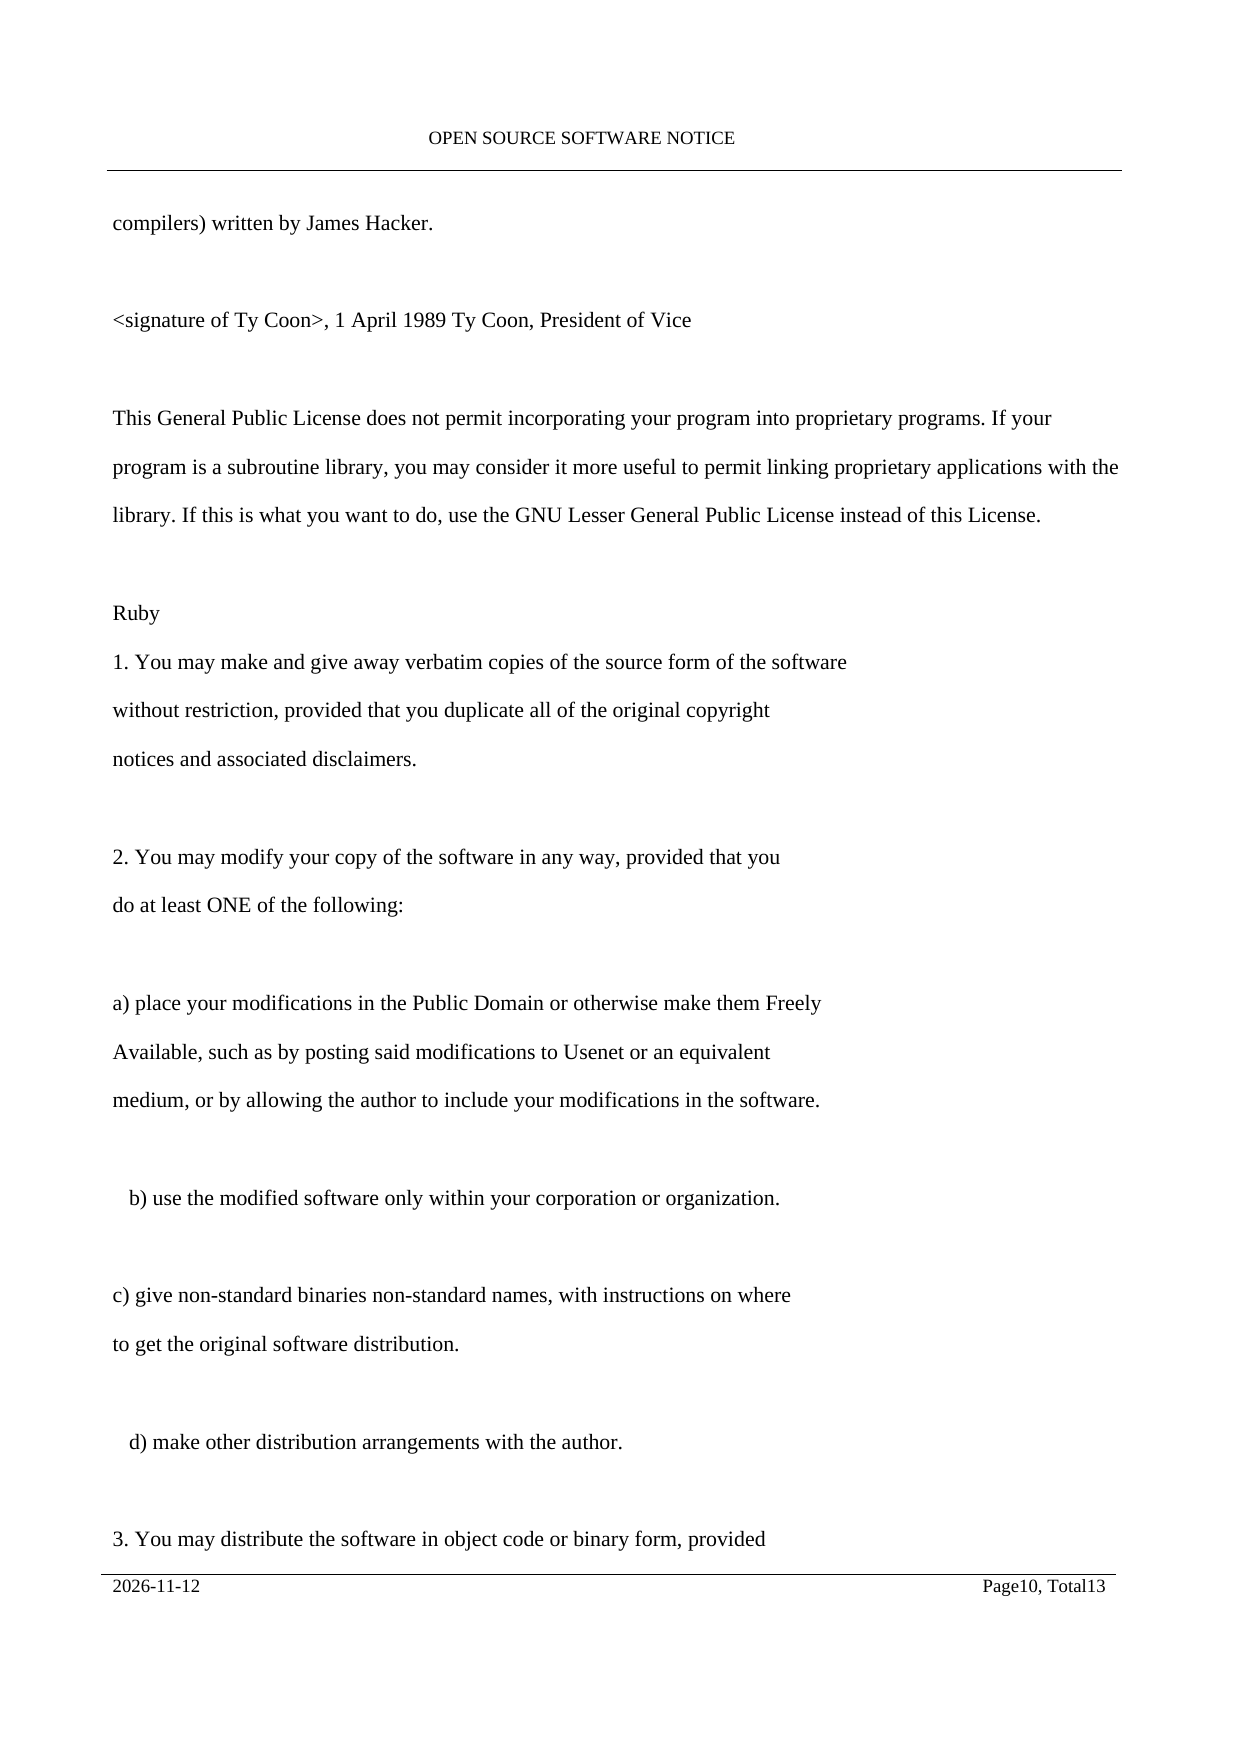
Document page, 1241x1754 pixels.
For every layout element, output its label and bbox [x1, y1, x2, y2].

text [112, 206, 1128, 1555]
